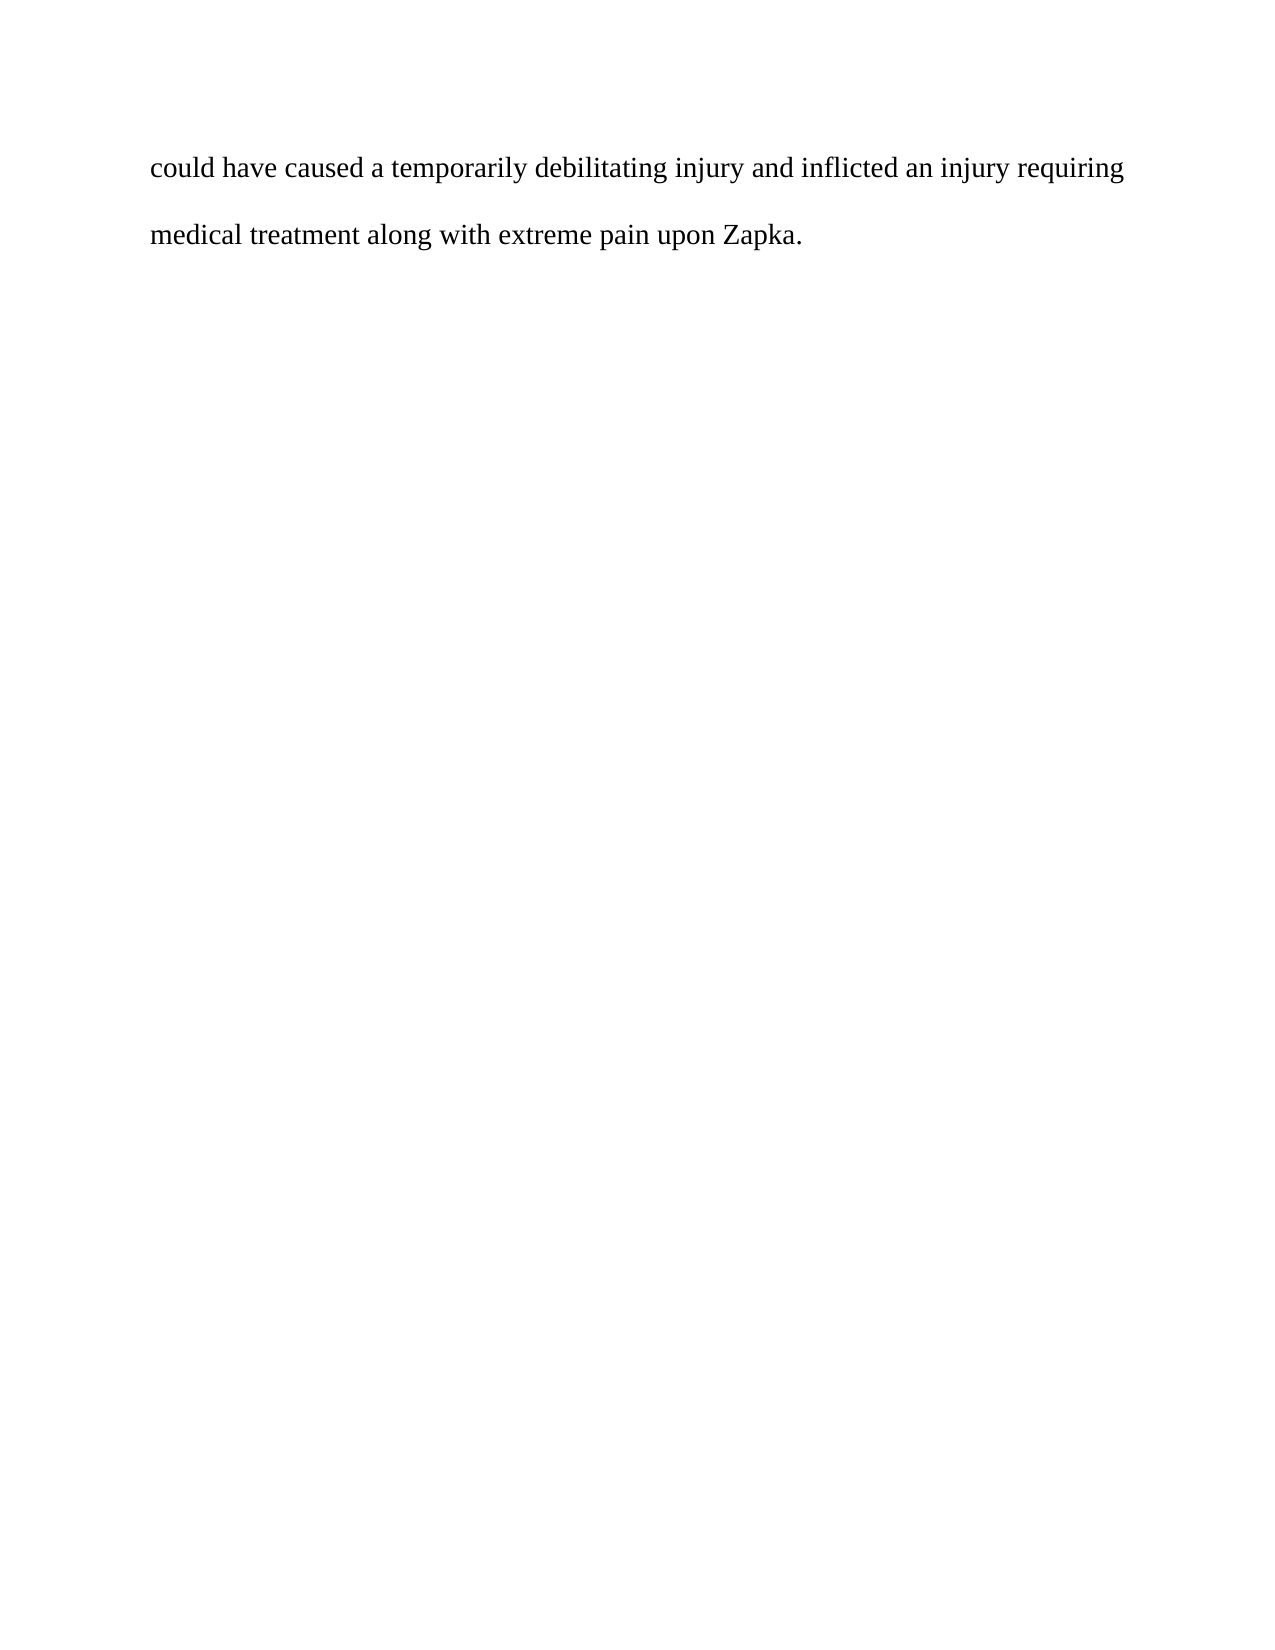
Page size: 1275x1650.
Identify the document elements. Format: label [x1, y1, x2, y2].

text [150, 150, 1125, 251]
